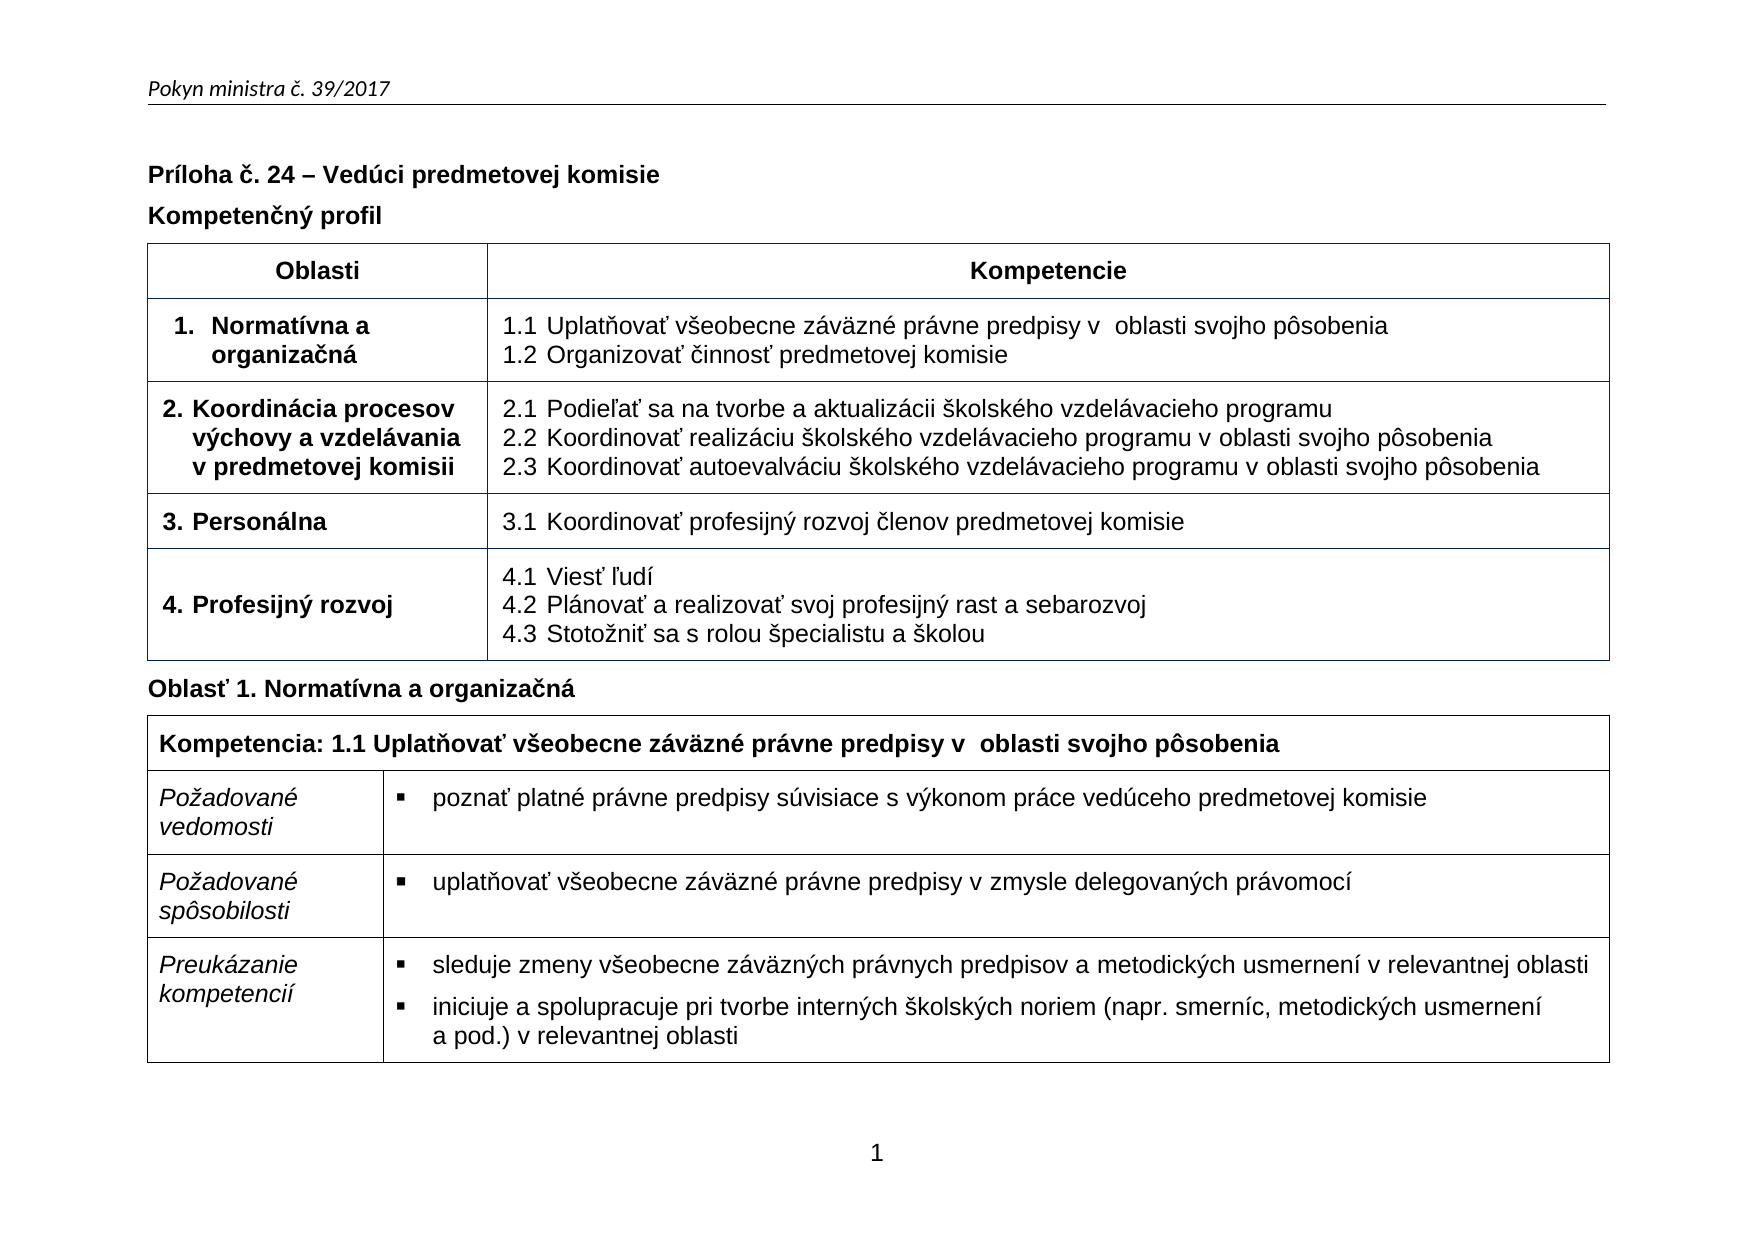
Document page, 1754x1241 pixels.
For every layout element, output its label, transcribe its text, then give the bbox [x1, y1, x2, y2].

table_cell Profesijný rozvoj [148, 549, 487, 660]
table_cell uplatňovať všeobecne záväzné právne predpisy v zmysle delegovaných právomocí [384, 855, 1609, 937]
table_cell Viesť ľudí Plánovať a realizovať svoj profesijný rast a sebarozvoj Stotožniť sa s rolou špecialistu a školou [488, 549, 1609, 660]
table_header Oblasti [148, 244, 487, 297]
table_cell Koordinácia procesov výchovy a vzdelávania v predmetovej komisii [148, 382, 487, 493]
text Príloha č. 24 – Vedúci predmetovej komisie [148, 160, 1606, 189]
table_cell Požadované vedomosti [148, 771, 383, 853]
table_cell poznať platné právne predpisy súvisiace s výkonom práce vedúceho predmetovej komisie [384, 771, 1609, 853]
table_header Kompetencie [488, 244, 1609, 297]
table_cell Uplatňovať všeobecne záväzné právne predpisy v oblasti svojho pôsobenia Organizovať činnosť predmetovej komisie [488, 299, 1609, 381]
table_cell Normatívna a organizačná [148, 299, 487, 381]
text Kompetenčný profil [148, 201, 1606, 230]
table_cell Podieľať sa na tvorbe a aktualizácii školského vzdelávacieho programu Koordinovať realizáciu školského vzdelávacieho programu v oblasti svojho pôsobenia Koordinovať autoevalváciu školského vzdelávacieho programu v oblasti svojho pôsobenia [488, 382, 1609, 493]
table_cell Koordinovať profesijný rozvoj členov predmetovej komisie [488, 494, 1609, 548]
text Oblasť 1. Normatívna a organizačná [148, 674, 1606, 703]
table_header Kompetencia: 1.1 Uplatňovať všeobecne záväzné právne predpisy v oblasti svojho pôsobenia [148, 716, 1609, 770]
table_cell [384, 938, 1609, 1062]
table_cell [148, 938, 383, 1062]
table_cell Požadované spôsobilosti [148, 855, 383, 937]
table_cell Personálna [148, 494, 487, 548]
